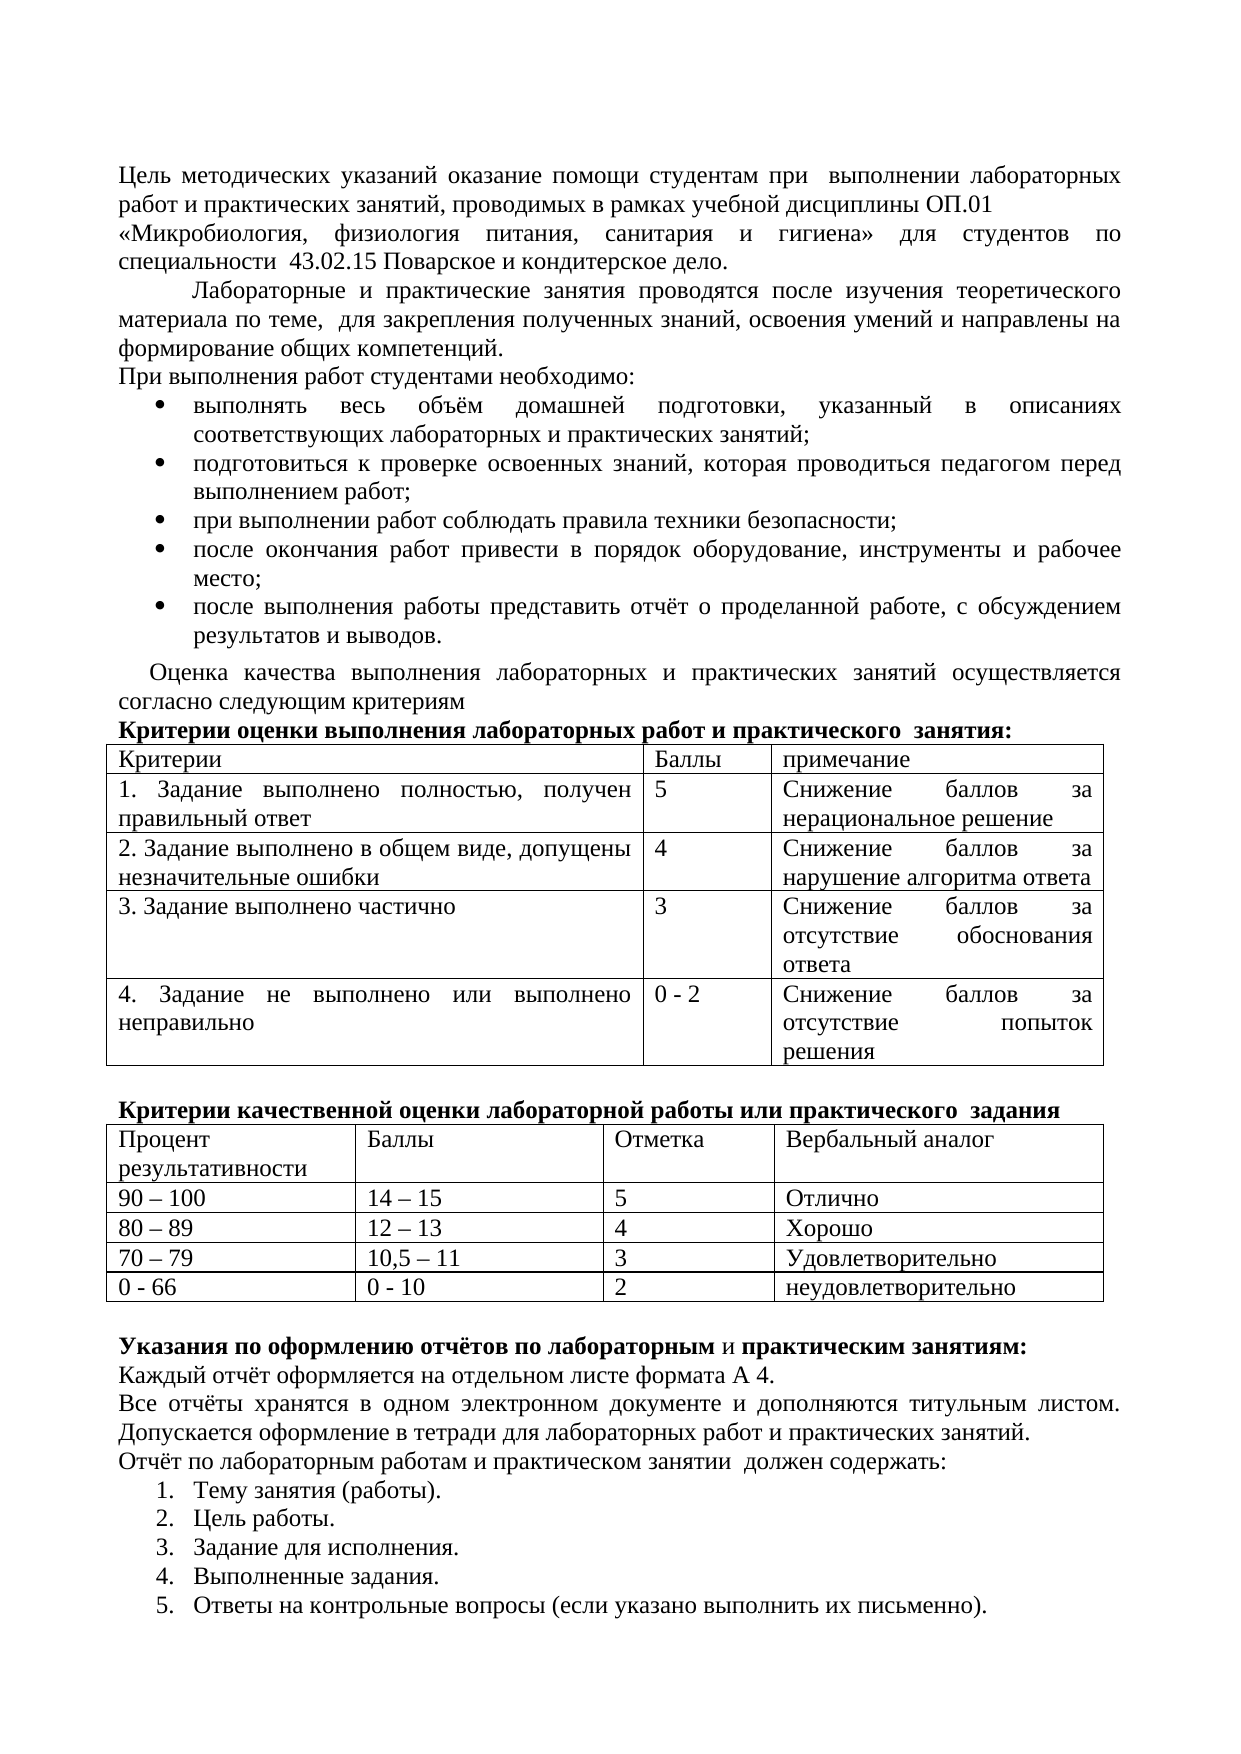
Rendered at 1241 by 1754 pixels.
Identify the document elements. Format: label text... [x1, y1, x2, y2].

text Критерии оценки выполнения лабораторных работ и практического занятия: [118, 715, 1122, 743]
text Каждый отчёт оформляется на отдельном листе формата А 4. [118, 1360, 1122, 1388]
text «Микробиология, физиология питания, санитария и гигиена» для студентов по специальности 43.02.15 Поварское и кондитерское дело. [118, 218, 1122, 275]
table_cell 5 [644, 774, 771, 832]
table_cell Снижение баллов за отсутствие попыток решения [772, 979, 1103, 1065]
list Ответы на контрольные вопросы (если указано выполнить их письменно). [156, 1590, 1122, 1618]
table_cell 80 – 89 [107, 1213, 355, 1242]
table_cell Снижение баллов за нерациональное решение [772, 774, 1103, 832]
table_cell 14 – 15 [356, 1183, 603, 1212]
table_cell 10,5 – 11 [356, 1243, 603, 1271]
list подготовиться к проверке освоенных знаний, которая проводиться педагогом перед выполнением работ; [156, 448, 1122, 505]
text Все отчёты хранятся в одном электронном документе и дополняются титульным листом. Допускается оформление в тетради для лабораторных работ и практических занятий. [118, 1388, 1122, 1446]
table_cell 0 - 66 [107, 1273, 355, 1301]
list Задание для исполнения. [156, 1532, 1122, 1561]
table_cell Удовлетворительно [775, 1243, 1103, 1271]
table_cell 12 – 13 [356, 1213, 603, 1242]
list выполнять весь объём домашней подготовки, указанный в описаниях соответствующих лабораторных и практических занятий; [156, 390, 1122, 448]
text Оценка качества выполнения лабораторных и практических занятий осуществляется согласно следующим критериям [118, 657, 1122, 715]
table_cell 3. Задание выполнено частично [107, 891, 643, 978]
text При выполнения работ студентами необходимо: [118, 361, 1122, 390]
list Тему занятия (работы). [156, 1475, 1122, 1503]
table_cell 2 [604, 1273, 774, 1301]
table_cell Отлично [775, 1183, 1103, 1212]
table_cell 0 - 2 [644, 979, 771, 1065]
table_cell 0 - 10 [356, 1273, 603, 1301]
list Выполненные задания. [156, 1561, 1122, 1590]
table_cell 4. Задание не выполнено или выполнено неправильно [107, 979, 643, 1065]
table_cell 4 [644, 833, 771, 890]
table_header Критерии [107, 745, 643, 773]
table_header Баллы [356, 1125, 603, 1182]
text Указания по оформлению отчётов по лабораторным и практическим занятиям: [118, 1331, 1122, 1360]
table_cell Снижение баллов за нарушение алгоритма ответа [772, 833, 1103, 890]
table_cell 3 [644, 891, 771, 978]
table_cell 4 [604, 1213, 774, 1242]
table_cell 70 – 79 [107, 1243, 355, 1271]
list Цель работы. [156, 1503, 1122, 1532]
table_cell 5 [604, 1183, 774, 1212]
text Отчёт по лабораторным работам и практическом занятии должен содержать: [118, 1446, 1122, 1475]
table_header Вербальный аналог [775, 1125, 1103, 1182]
table_cell Снижение баллов за отсутствие обоснования ответа [772, 891, 1103, 978]
table_header Баллы [644, 745, 771, 773]
table_header Отметка [604, 1125, 774, 1182]
table_header примечание [772, 745, 1103, 773]
text Лабораторные и практические занятия проводятся после изучения теоретического материала по теме, для закрепления полученных знаний, освоения умений и направлены на формирование общих компетенций. [118, 275, 1122, 361]
list при выполнении работ соблюдать правила техники безопасности; [156, 505, 1122, 534]
list после окончания работ привести в порядок оборудование, инструменты и рабочее место; [156, 534, 1122, 591]
table_header Процент результативности [107, 1125, 355, 1182]
table_cell 1. Задание выполнено полностью, получен правильный ответ [107, 774, 643, 832]
table_cell 2. Задание выполнено в общем виде, допущены незначительные ошибки [107, 833, 643, 890]
table_cell 90 – 100 [107, 1183, 355, 1212]
table_cell 3 [604, 1243, 774, 1271]
table_cell Хорошо [775, 1213, 1103, 1242]
table_cell неудовлетворительно [775, 1273, 1103, 1301]
text Цель методических указаний оказание помощи студентам при выполнении лабораторных работ и практических занятий, проводимых в рамках учебной дисциплины ОП.01 [118, 160, 1122, 218]
list после выполнения работы представить отчёт о проделанной работе, с обсуждением результатов и выводов. [156, 591, 1122, 649]
text Критерии качественной оценки лабораторной работы или практического задания [118, 1095, 1122, 1123]
